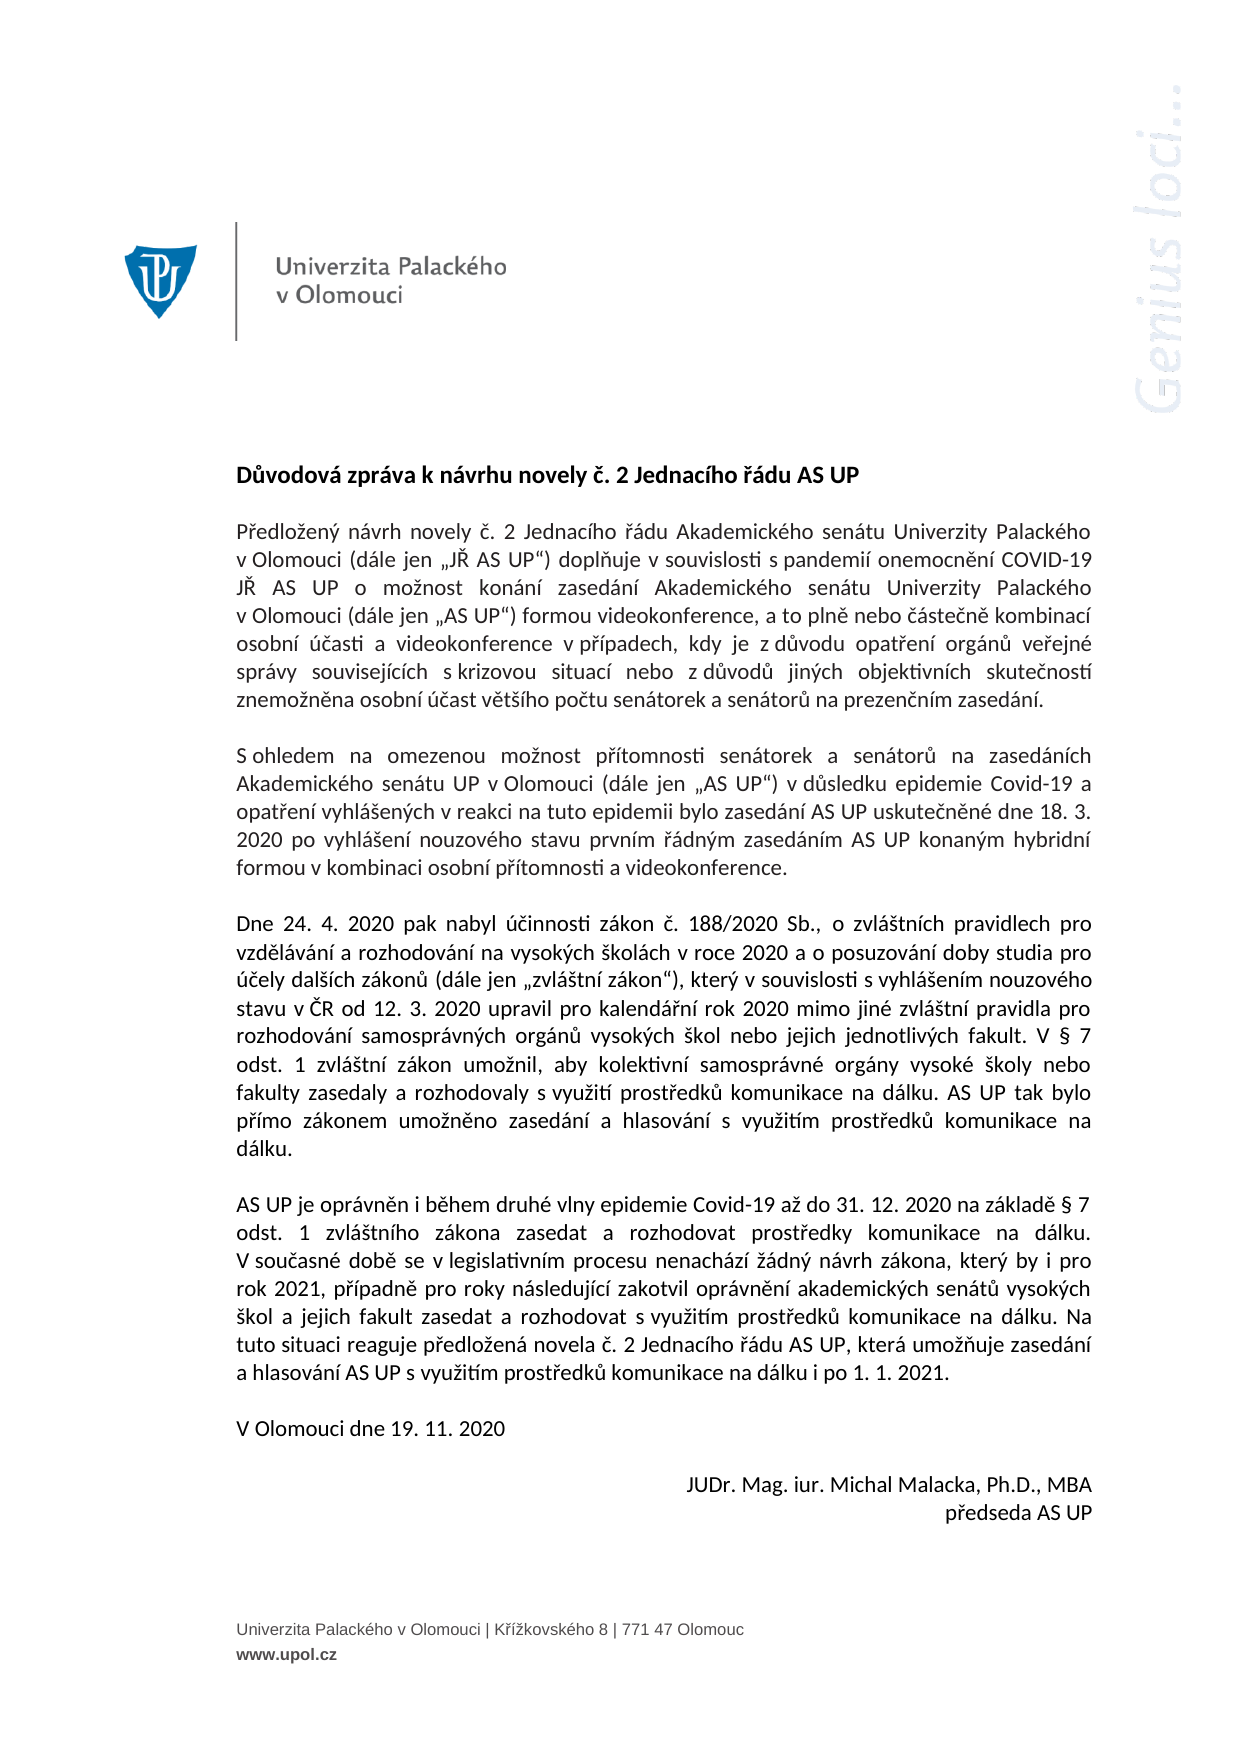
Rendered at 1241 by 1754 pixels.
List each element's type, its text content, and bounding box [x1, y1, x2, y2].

text S ohledem na omezenou možnost přítomnosti senátorek a senátorů na zasedáních Akademického senátu UP v Olomouci (dále jen „AS UP“) v důsledku epidemie Covid-19 a opatření vyhlášených v reakci na tuto epidemii bylo zasedání AS UP uskutečněné dne 18. 3. 2020 po vyhlášení nouzového stavu prvním řádným zasedáním AS UP konaným hybridní formou v kombinaci osobní přítomnosti a videokonference. [236, 741, 1092, 882]
picture [124, 222, 236, 341]
text AS UP je oprávněn i během druhé vlny epidemie Covid-19 až do 31. 12. 2020 na základě § 7 odst. 1 zvláštního zákona zasedat a rozhodovat prostředky komunikace na dálku. V současné době se v legislativním procesu nenachází žádný návrh zákona, který by i pro rok 2021, případně pro roky následující zakotvil oprávnění akademických senátů vysokých škol a jejich fakult zasedat a rozhodovat s využitím prostředků komunikace na dálku. Na tuto situaci reaguje předložená novela č. 2 Jednacího řádu AS UP, která umožňuje zasedání a hlasování AS UP s využitím prostředků komunikace na dálku i po 1. 1. 2021. [236, 1190, 1092, 1386]
text JUDr. Mag. iur. Michal Malacka, Ph.D., MBA [236, 1470, 1092, 1498]
text Důvodová zpráva k návrhu novely č. 2 Jednacího řádu AS UP [236, 207, 1092, 489]
text V Olomouci dne 19. 11. 2020 [236, 1414, 1092, 1442]
text Předložený návrh novely č. 2 Jednacího řádu Akademického senátu Univerzity Palackého v Olomouci (dále jen „JŘ AS UP“) doplňuje v souvislosti s pandemií onemocnění COVID-19 JŘ AS UP o možnost konání zasedání Akademického senátu Univerzity Palackého v Olomouci (dále jen „AS UP“) formou videokonference, a to plně nebo částečně kombinací osobní účasti a videokonference v případech, kdy je z důvodu opatření orgánů veřejné správy souvisejících s krizovou situací nebo z důvodů jiných objektivních skutečností znemožněna osobní účast většího počtu senátorek a senátorů na prezenčním zasedání. [236, 517, 1092, 713]
text Dne 24. 4. 2020 pak nabyl účinnosti zákon č. 188/2020 Sb., o zvláštních pravidlech pro vzdělávání a rozhodování na vysokých školách v roce 2020 a o posuzování doby studia pro účely dalších zákonů (dále jen „zvláštní zákon“), který v souvislosti s vyhlášením nouzového stavu v ČR od 12. 3. 2020 upravil pro kalendářní rok 2020 mimo jiné zvláštní pravidla pro rozhodování samosprávných orgánů vysokých škol nebo jejich jednotlivých fakult. V § 7 odst. 1 zvláštní zákon umožnil, aby kolektivní samosprávné orgány vysoké školy nebo fakulty zasedaly a rozhodovaly s využití prostředků komunikace na dálku. AS UP tak bylo přímo zákonem umožněno zasedání a hlasování s využitím prostředků komunikace na dálku. [236, 909, 1092, 1162]
text předseda AS UP [236, 1498, 1092, 1526]
picture [1132, 85, 1181, 413]
